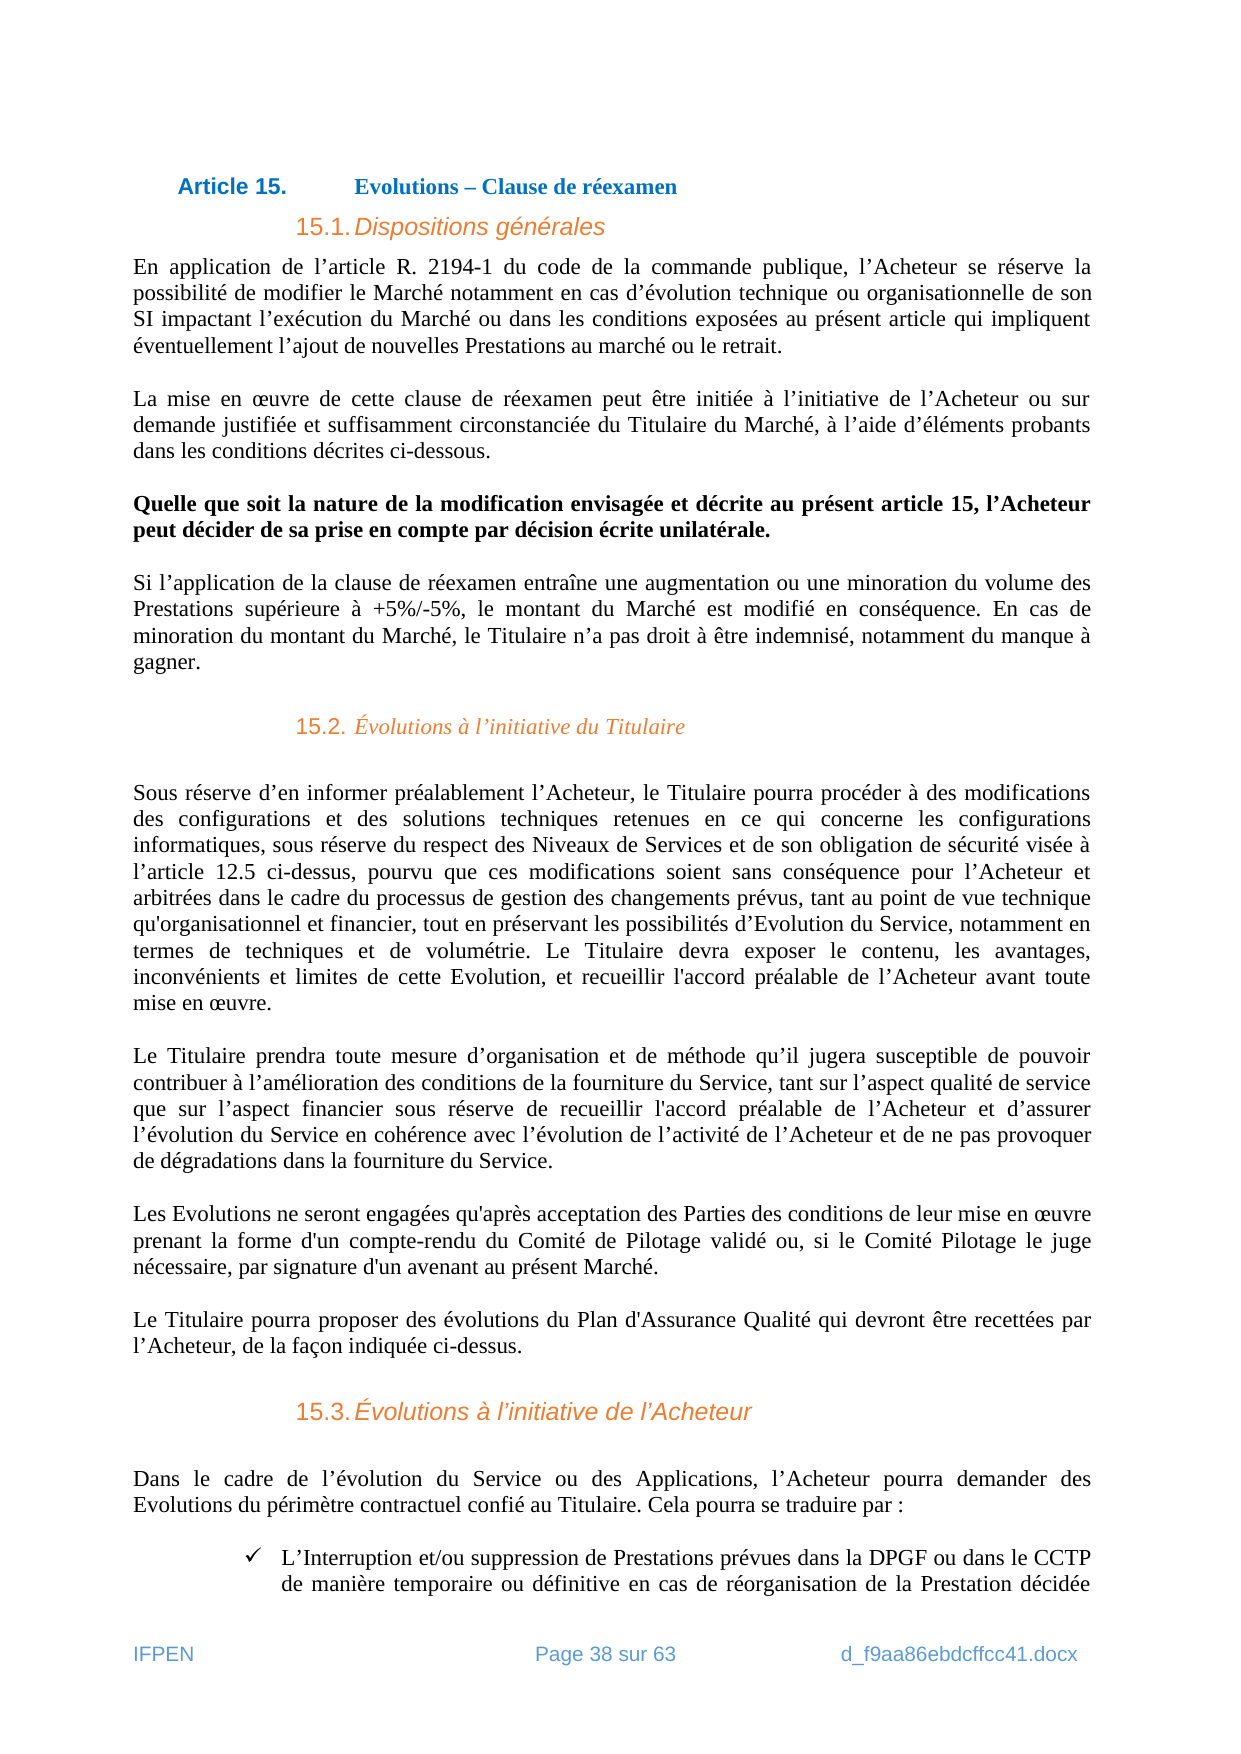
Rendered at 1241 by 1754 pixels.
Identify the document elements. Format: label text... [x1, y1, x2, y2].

text Le Titulaire pourra proposer des évolutions du Plan d'Assurance Qualité qui devront être recettées par l’Acheteur, de la façon indiquée ci-dessus. [133, 1306, 1093, 1358]
subtitle Évolutions à l’initiative de l’Acheteur [295, 1397, 1093, 1426]
text En application de l’article R. 2194-1 du code de la commande publique, l’Acheteur se réserve la possibilité de modifier le Marché notamment en cas d’évolution technique ou organisationnelle de son SI impactant l’exécution du Marché ou dans les conditions exposées au présent article qui impliquent éventuellement l’ajout de nouvelles Prestations au marché ou le retrait. [133, 253, 1093, 358]
text Les Evolutions ne seront engagées qu'après acceptation des Parties des conditions de leur mise en œuvre prenant la forme d'un compte-rendu du Comité de Pilotage validé ou, si le Comité Pilotage le juge nécessaire, par signature d'un avenant au présent Marché. [133, 1200, 1093, 1279]
text La mise en œuvre de cette clause de réexamen peut être initiée à l’initiative de l’Acheteur ou sur demande justifiée et suffisamment circonstanciée du Titulaire du Marché, à l’aide d’éléments probants dans les conditions décrites ci-dessous. [133, 384, 1093, 464]
text Dans le cadre de l’évolution du Service ou des Applications, l’Acheteur pourra demander des Evolutions du périmètre contractuel confié au Titulaire. Cela pourra se traduire par : [133, 1465, 1093, 1518]
text Quelle que soit la nature de la modification envisagée et décrite au présent article 15, l’Acheteur peut décider de sa prise en compte par décision écrite unilatérale. [133, 490, 1093, 543]
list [244, 1544, 1093, 1597]
text Le Titulaire prendra toute mesure d’organisation et de méthode qu’il jugera susceptible de pouvoir contribuer à l’amélioration des conditions de la fourniture du Service, tant sur l’aspect qualité de service que sur l’aspect financier sous réserve de recueillir l'accord préalable de l’Acheteur et d’assurer l’évolution du Service en cohérence avec l’évolution de l’activité de l’Acheteur et de ne pas provoquer de dégradations dans la fourniture du Service. [133, 1042, 1093, 1174]
subtitle Évolutions à l’initiative du Titulaire [295, 713, 1093, 740]
text Si l’application de la clause de réexamen entraîne une augmentation ou une minoration du volume des Prestations supérieure à +5%/-5%, le montant du Marché est modifié en conséquence. En cas de minoration du montant du Marché, le Titulaire n’a pas droit à être indemnisé, notamment du manque à gagner. [133, 569, 1093, 674]
subtitle Evolutions – Clause de réexamen [177, 173, 1093, 199]
text Sous réserve d’en informer préalablement l’Acheteur, le Titulaire pourra procéder à des modifications des configurations et des solutions techniques retenues en ce qui concerne les configurations informatiques, sous réserve du respect des Niveaux de Services et de son obligation de sécurité visée à l’article 12.5 ci-dessus, pourvu que ces modifications soient sans conséquence pour l’Acheteur et arbitrées dans le cadre du processus de gestion des changements prévus, tant au point de vue technique qu'organisationnel et financier, tout en préservant les possibilités d’Evolution du Service, notamment en termes de techniques et de volumétrie. Le Titulaire devra exposer le contenu, les avantages, inconvénients et limites de cette Evolution, et recueillir l'accord préalable de l’Acheteur avant toute mise en œuvre. [133, 779, 1093, 1016]
subtitle Dispositions générales [295, 212, 1093, 240]
